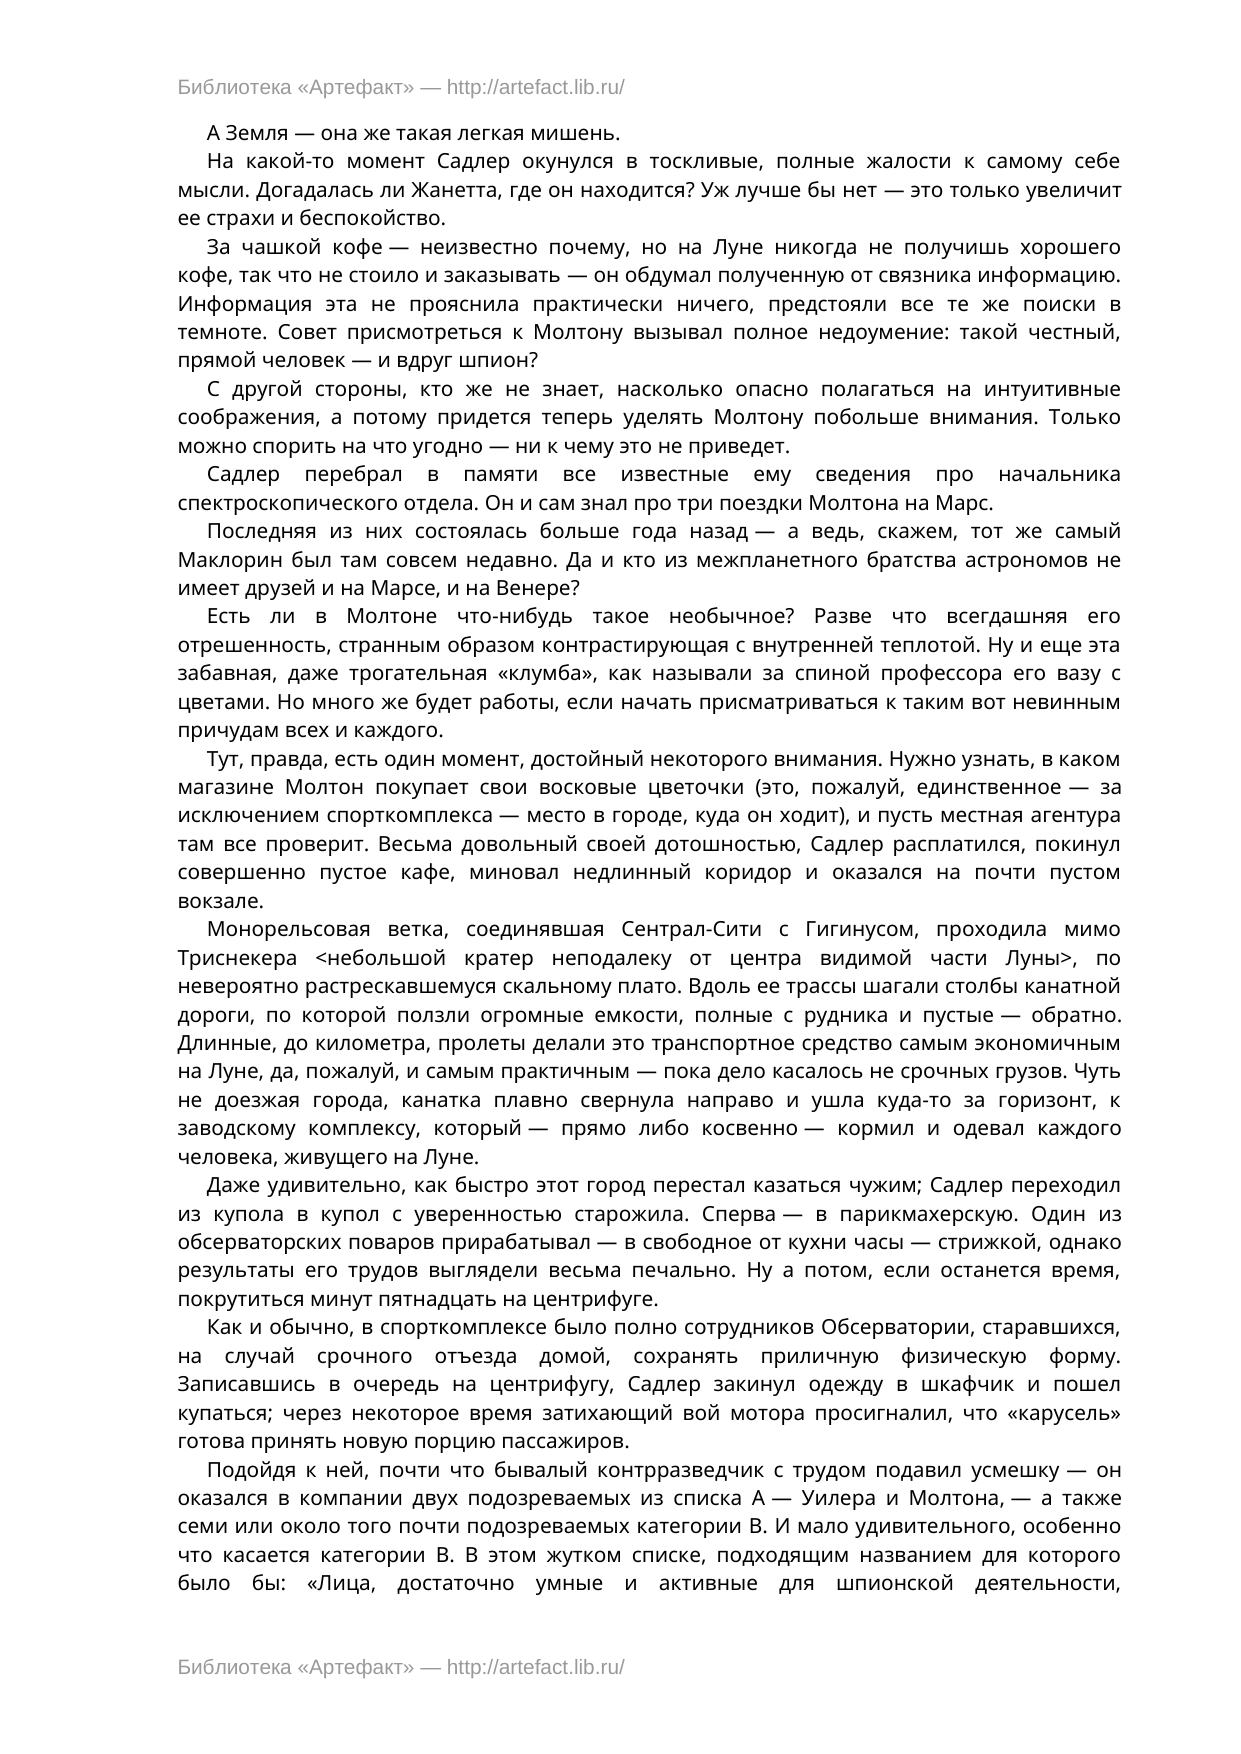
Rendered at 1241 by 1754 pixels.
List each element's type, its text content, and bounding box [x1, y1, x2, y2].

text Тут, правда, есть один момент, достойный некоторого внимания. Нужно узнать, в каком магазине Молтон покупает свои восковые цветочки (это, пожалуй, единственное — за исключением спорткомплекса — место в городе, куда он ходит), и пусть местная агентура там все проверит. Весьма довольный своей дотошностью, Садлер расплатился, покинул совершенно пустое кафе, миновал недлинный коридор и оказался на почти пустом вокзале. [177, 744, 1122, 914]
text Садлер перебрал в памяти все известные ему сведения про начальника спектроскопического отдела. Он и сам знал про три поездки Молтона на Марс. [177, 459, 1122, 516]
text Есть ли в Молтоне что-нибудь такое необычное? Разве что всегдашняя его отрешенность, странным образом контрастирующая с внутренней теплотой. Ну и еще эта забавная, даже трогательная «клумба», как называли за спиной профессора его вазу с цветами. Но много же будет работы, если начать присматриваться к таким вот невинным причудам всех и каждого. [177, 602, 1122, 744]
text Как и обычно, в спорткомплексе было полно сотрудников Обсерватории, старавшихся, на случай срочного отъезда домой, сохранять приличную физическую форму. Записавшись в очередь на центрифугу, Садлер закинул одежду в шкафчик и пошел купаться; через некоторое время затихающий вой мотора просигналил, что «карусель» готова принять новую порцию пассажиров. [177, 1312, 1122, 1455]
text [177, 1455, 1122, 1597]
text Последняя из них состоялась больше года назад — а ведь, скажем, тот же самый Маклорин был там совсем недавно. Да и кто из межпланетного братства астрономов не имеет друзей и на Марсе, и на Венере? [177, 516, 1122, 602]
text Даже удивительно, как быстро этот город перестал казаться чужим; Садлер переходил из купола в купол с уверенностью старожила. Сперва — в парикмахерскую. Один из обсерваторских поваров прирабатывал — в свободное от кухни часы — стрижкой, однако результаты его трудов выглядели весьма печально. Ну а потом, если останется время, покрутиться минут пятнадцать на центрифуге. [177, 1170, 1122, 1312]
text А Земля — она же такая легкая мишень. [177, 118, 1122, 147]
text Монорельсовая ветка, соединявшая Сентрал-Сити с Гигинусом, проходила мимо Триснекера <небольшой кратер неподалеку от центра видимой части Луны>, по невероятно растрескавшемуся скальному плато. Вдоль ее трассы шагали столбы канатной дороги, по которой ползли огромные емкости, полные с рудника и пустые — обратно. Длинные, до километра, пролеты делали это транспортное средство самым экономичным на Луне, да, пожалуй, и самым практичным — пока дело касалось не срочных грузов. Чуть не доезжая города, канатка плавно свернула направо и ушла куда-то за горизонт, к заводскому комплексу, который — прямо либо косвенно — кормил и одевал каждого человека, живущего на Луне. [177, 914, 1122, 1170]
text На какой-то момент Садлер окунулся в тоскливые, полные жалости к самому себе мысли. Догадалась ли Жанетта, где он находится? Уж лучше бы нет — это только увеличит ее страхи и беспокойство. [177, 147, 1122, 232]
text За чашкой кофе — неизвестно почему, но на Луне никогда не получишь хорошего кофе, так что не стоило и заказывать — он обдумал полученную от связника информацию. Информация эта не прояснила практически ничего, предстояли все те же поиски в темноте. Совет присмотреться к Молтону вызывал полное недоумение: такой честный, прямой человек — и вдруг шпион? [177, 232, 1122, 374]
text С другой стороны, кто же не знает, насколько опасно полагаться на интуитивные соображения, а потому придется теперь уделять Молтону побольше внимания. Только можно спорить на что угодно — ни к чему это не приведет. [177, 374, 1122, 459]
